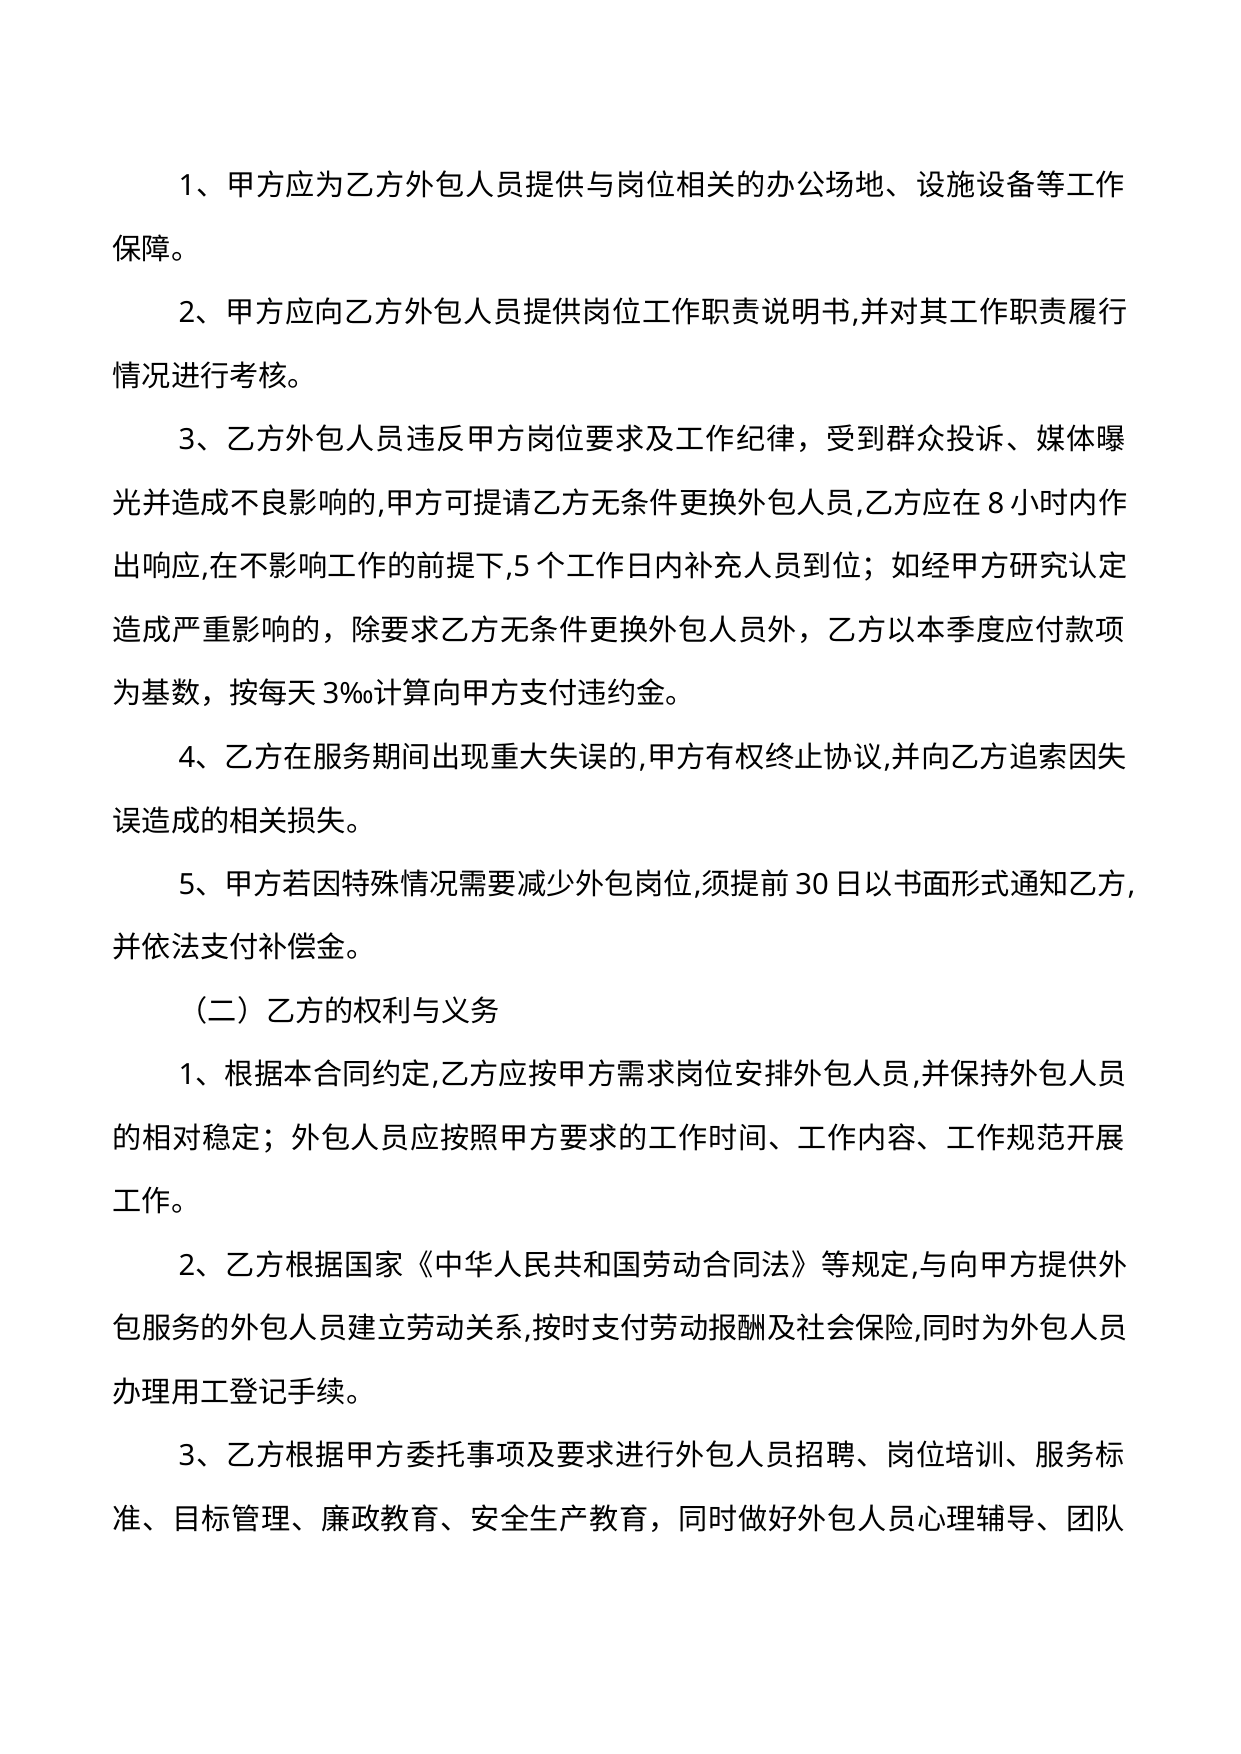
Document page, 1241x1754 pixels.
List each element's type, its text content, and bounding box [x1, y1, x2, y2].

text 1、甲方应为乙方外包人员提供与岗位相关的办公场地、设施设备等工作保障。 [112, 162, 1128, 268]
text 1、根据本合同约定,乙方应按甲方需求岗位安排外包人员,并保持外包人员的相对稳定；外包人员应按照甲方要求的工作时间、工作内容、工作规范开展工作。 [112, 1051, 1128, 1220]
text 2、乙方根据国家《中华人民共和国劳动合同法》等规定,与向甲方提供外包服务的外包人员建立劳动关系,按时支付劳动报酬及社会保险,同时为外包人员办理用工登记手续。 [112, 1241, 1128, 1411]
text 2、甲方应向乙方外包人员提供岗位工作职责说明书,并对其工作职责履行情况进行考核。 [112, 289, 1128, 395]
text 3、乙方外包人员违反甲方岗位要求及工作纪律，受到群众投诉、媒体曝光并造成不良影响的,甲方可提请乙方无条件更换外包人员,乙方应在8小时内作出响应,在不影响工作的前提下,5个工作日内补充人员到位；如经甲方研究认定造成严重影响的，除要求乙方无条件更换外包人员外，乙方以本季度应付款项为基数，按每天3‰计算向甲方支付违约金。 [112, 416, 1128, 712]
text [112, 1432, 1128, 1538]
text （二）乙方的权利与义务 [112, 987, 1128, 1030]
text 4、乙方在服务期间出现重大失误的,甲方有权终止协议,并向乙方追索因失误造成的相关损失。 [112, 733, 1128, 839]
text 5、甲方若因特殊情况需要减少外包岗位,须提前30日以书面形式通知乙方,并依法支付补偿金。 [112, 861, 1128, 966]
